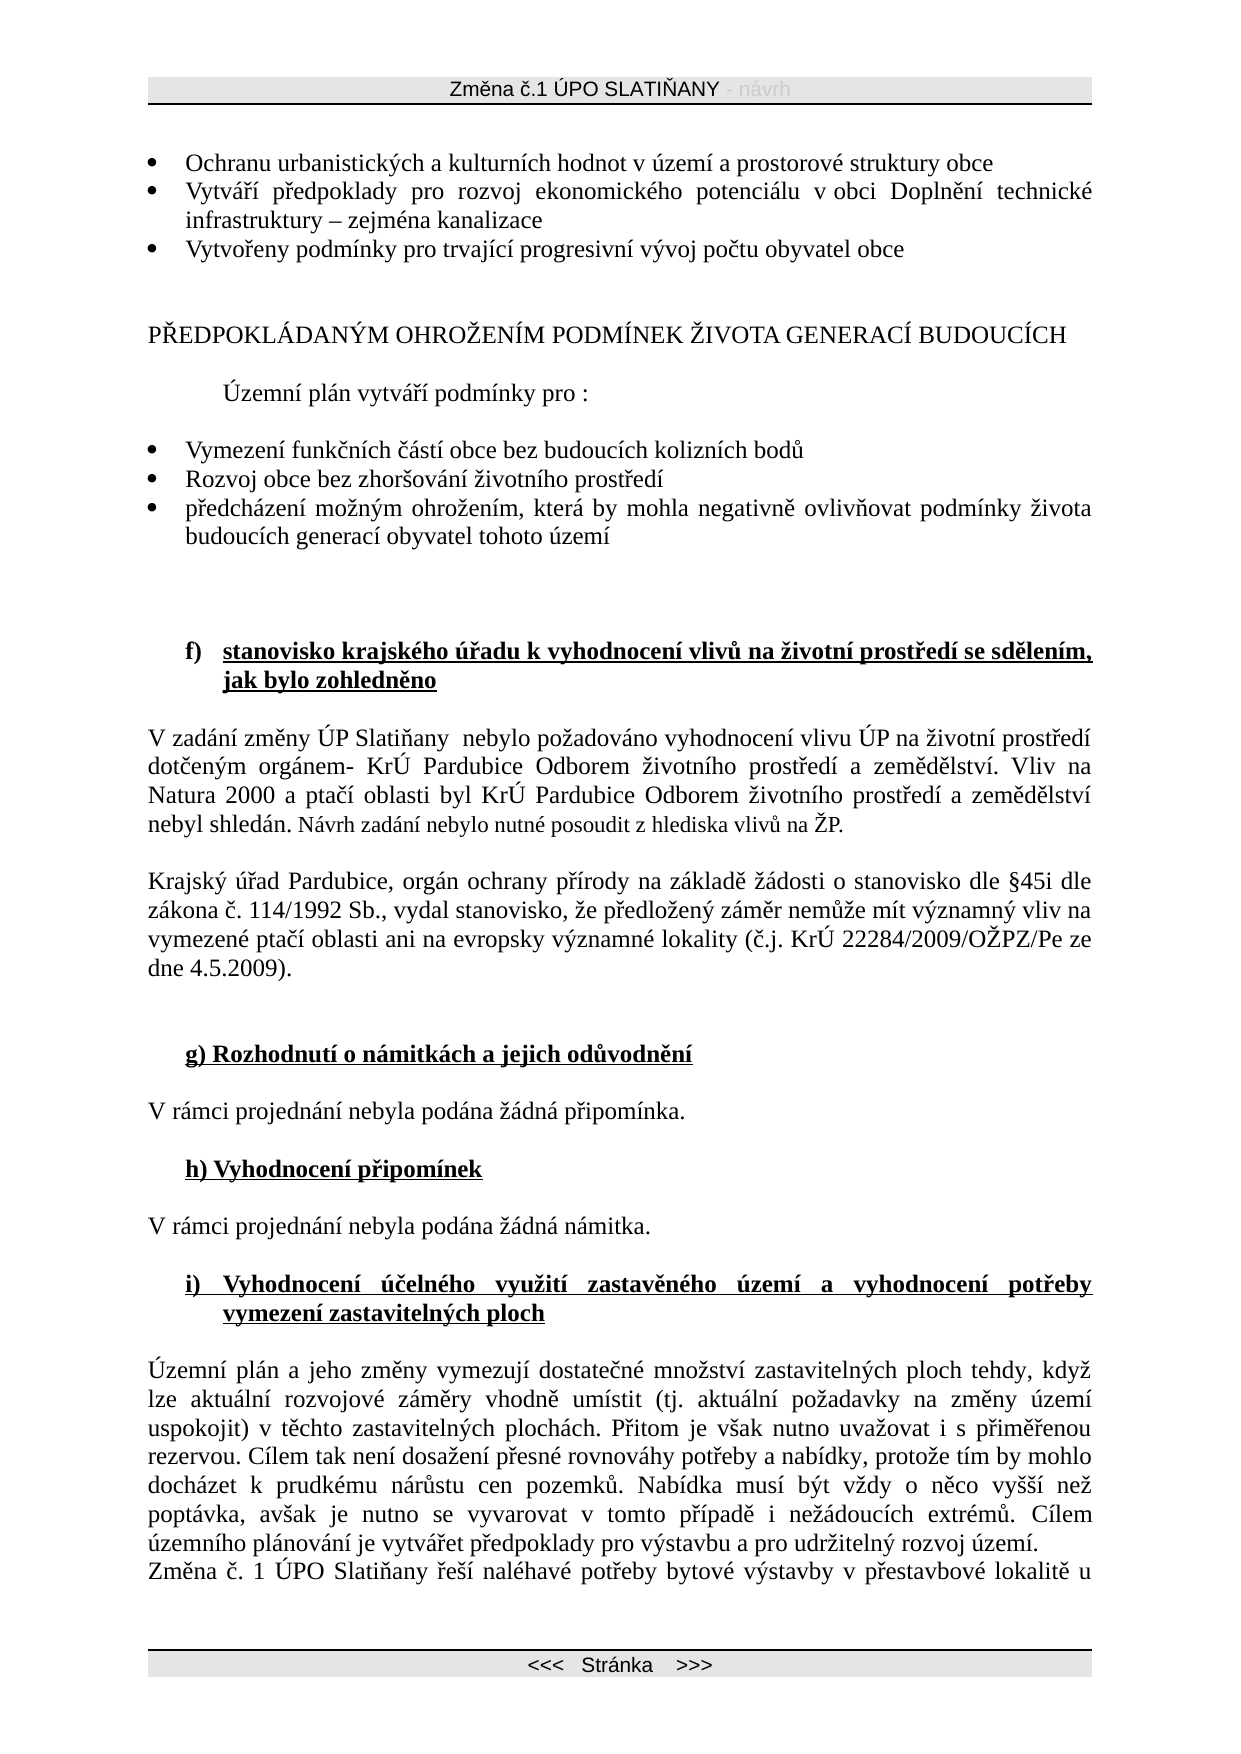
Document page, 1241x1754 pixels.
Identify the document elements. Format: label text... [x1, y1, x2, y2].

text Územní plán a jeho změny vymezují dostatečné množství zastavitelných ploch tehdy, když lze aktuální rozvojové záměry vhodně umístit (tj. aktuální požadavky na změny území uspokojit) v těchto zastavitelných plochách. Přitom je však nutno uvažovat i s přiměřenou rezervou. Cílem tak není dosažení přesné rovnováhy potřeby a nabídky, protože tím by mohlo docházet k prudkému nárůstu cen pozemků. Nabídka musí být vždy o něco vyšší než poptávka, avšak je nutno se vyvarovat v tomto případě i nežádoucích extrémů. Cílem územního plánování je vytvářet předpoklady pro výstavbu a pro udržitelný rozvoj území. [148, 1355, 1092, 1556]
list Ochranu urbanistických a kulturních hodnot v území a prostorové struktury obce [148, 148, 1092, 176]
text V zadání změny ÚP Slatiňany nebylo požadováno vyhodnocení vlivu ÚP na životní prostředí dotčeným orgánem- KrÚ Pardubice Odborem životního prostředí a zemědělství. Vliv na Natura 2000 a ptačí oblasti byl KrÚ Pardubice Odborem životního prostředí a zemědělství nebyl shledán. Návrh zadání nebylo nutné posoudit z hlediska vlivů na ŽP. [148, 723, 1092, 838]
list Vytváří předpoklady pro rozvoj ekonomického potenciálu v obci Doplnění technické infrastruktury – zejména kanalizace [148, 176, 1092, 234]
text V rámci projednání nebyla podána žádná připomínka. [148, 1096, 1092, 1125]
text g) Rozhodnutí o námitkách a jejich odůvodnění [185, 1039, 1092, 1068]
list Vytvořeny podmínky pro trvající progresivní vývoj počtu obyvatel obce [148, 234, 1092, 263]
text h) Vyhodnocení připomínek [185, 1154, 1092, 1183]
text PŘEDPOKLÁDANÝM OHROŽENÍM PODMÍNEK ŽIVOTA GENERACÍ BUDOUCÍCH [148, 320, 1092, 349]
text V rámci projednání nebyla podána žádná námitka. [148, 1211, 1092, 1240]
list Rozvoj obce bez zhoršování životního prostředí [148, 464, 1092, 493]
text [148, 1556, 1092, 1585]
text Krajský úřad Pardubice, orgán ochrany přírody na základě žádosti o stanovisko dle §45i dle zákona č. 114/1992 Sb., vydal stanovisko, že předložený záměr nemůže mít významný vliv na vymezené ptačí oblasti ani na evropsky významné lokality (č.j. KrÚ 22284/2009/OŽPZ/Pe ze dne 4.5.2009). [148, 866, 1092, 981]
text f) stanovisko krajského úřadu k vyhodnocení vlivů na životní prostředí se sdělením, jak bylo zohledněno [185, 636, 1092, 694]
list Vymezení funkčních částí obce bez budoucích kolizních bodů [148, 435, 1092, 464]
text i) Vyhodnocení účelného využití zastavěného území a vyhodnocení potřeby vymezení zastavitelných ploch [185, 1269, 1092, 1294]
text i) Vyhodnocení účelného využití zastavěného území a vyhodnocení potřeby vymezení zastavitelných ploch [185, 1295, 1092, 1326]
list předcházení možným ohrožením, která by mohla negativně ovlivňovat podmínky života budoucích generací obyvatel tohoto území [148, 493, 1092, 550]
text Územní plán vytváří podmínky pro : [148, 378, 1092, 406]
